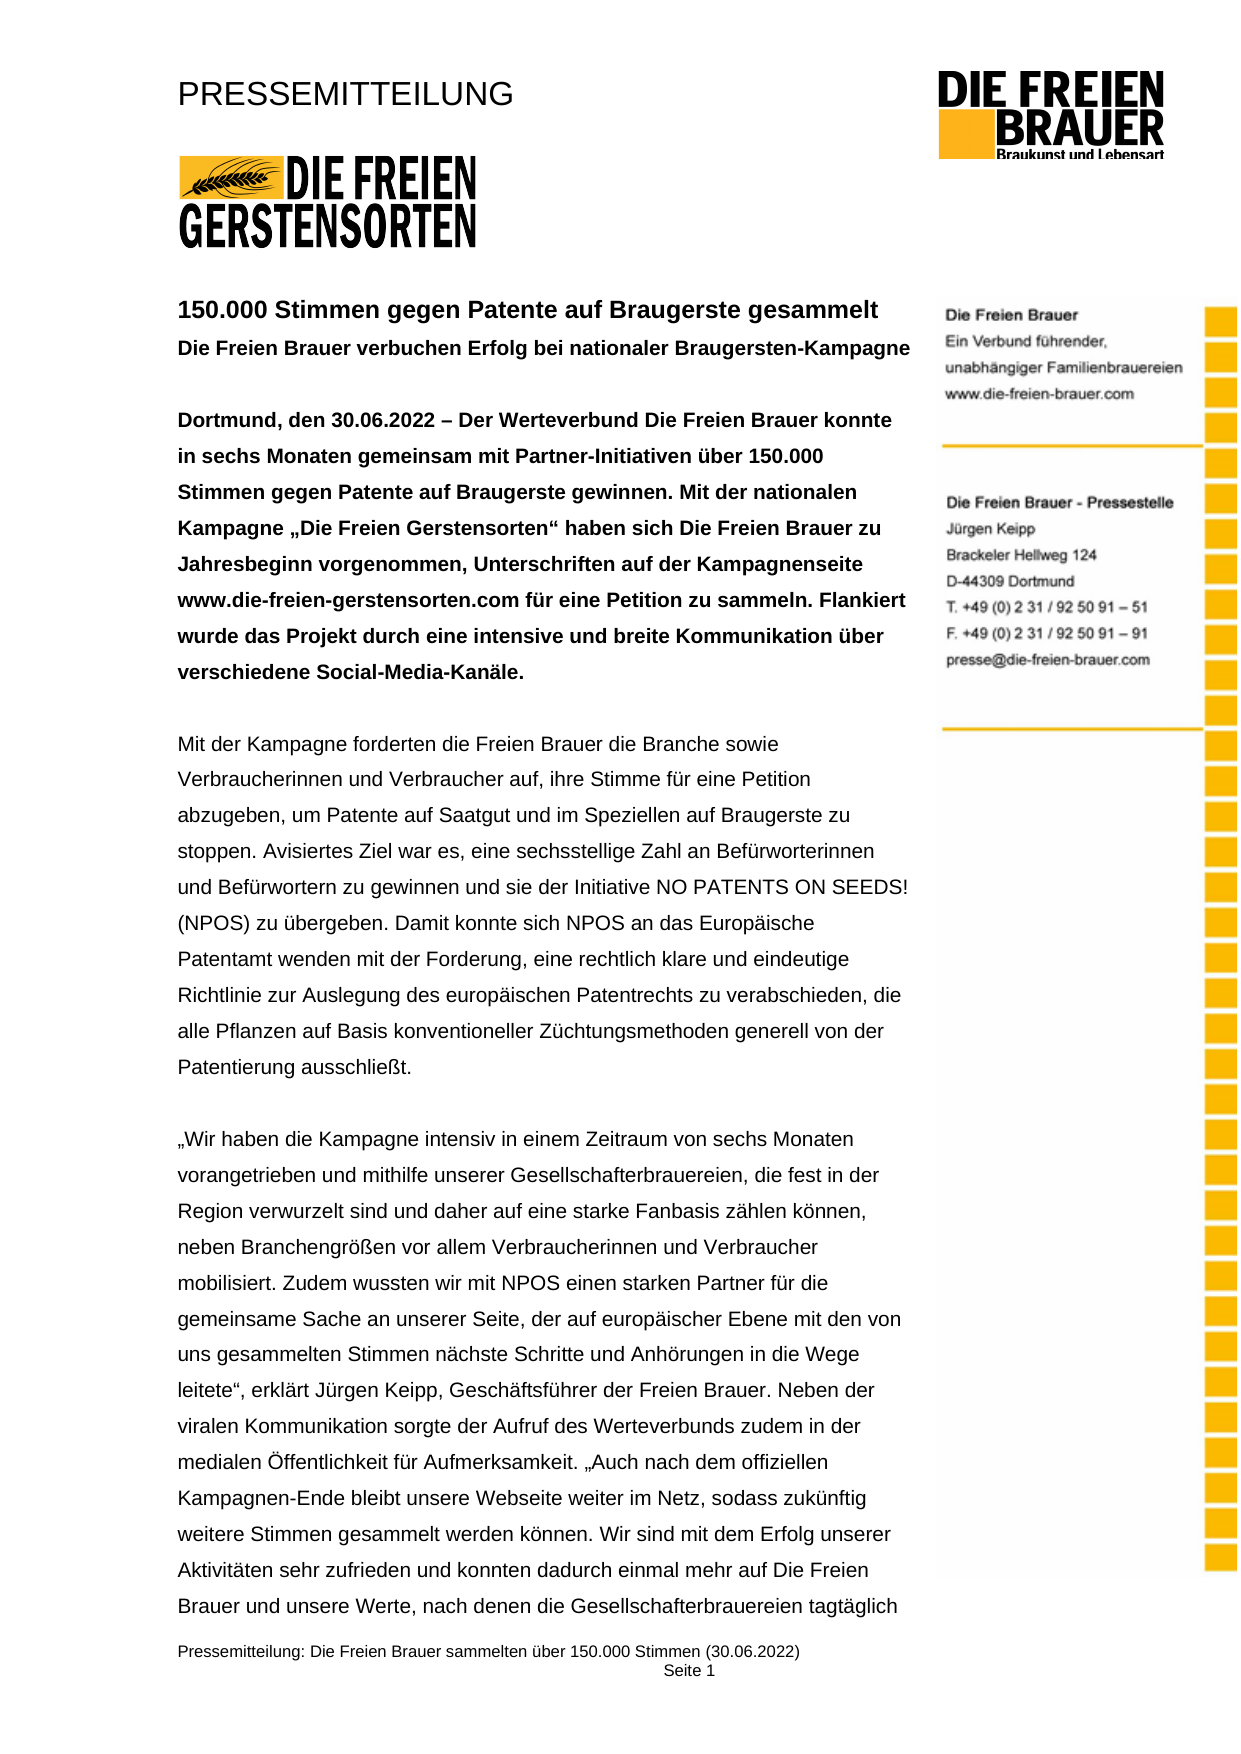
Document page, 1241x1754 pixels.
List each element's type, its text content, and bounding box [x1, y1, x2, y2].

picture [932, 296, 1238, 1578]
text Dortmund, den 30.06.2022 – Der Werteverbund Die Freien Brauer konnte in sechs Monaten gemeinsam mit Partner-Initiativen über 150.000 Stimmen gegen Patente auf Braugerste gewinnen. Mit der nationalen Kampagne „Die Freien Gerstensorten“ haben sich Die Freien Brauer zu Jahresbeginn vorgenommen, Unterschriften auf der Kampagnenseite www.die-freien-gerstensorten.com für eine Petition zu sammeln. Flankiert wurde das Projekt durch eine intensive und breite Kommunikation über verschiedene Social-Media-Kanäle. [177, 408, 916, 683]
picture [177, 153, 478, 254]
picture [936, 71, 1165, 159]
text 150.000 Stimmen gegen Patente auf Braugerste gesammelt Die Freien Brauer verbuchen Erfolg bei nationaler Braugersten-Kampagne [177, 295, 916, 360]
text Mit der Kampagne forderten die Freien Brauer die Branche sowie Verbraucherinnen und Verbraucher auf, ihre Stimme für eine Petition abzugeben, um Patente auf Saatgut und im Speziellen auf Braugerste zu stoppen. Avisiertes Ziel war es, eine sechsstellige Zahl an Befürworterinnen und Befürwortern zu gewinnen und sie der Initiative NO PATENTS ON SEEDS! (NPOS) zu übergeben. Damit konnte sich NPOS an das Europäische Patentamt wenden mit der Forderung, eine rechtlich klare und eindeutige Richtlinie zur Auslegung des europäischen Patentrechts zu verabschieden, die alle Pflanzen auf Basis konventioneller Züchtungsmethoden generell von der Patentierung ausschließt. [177, 731, 916, 1079]
